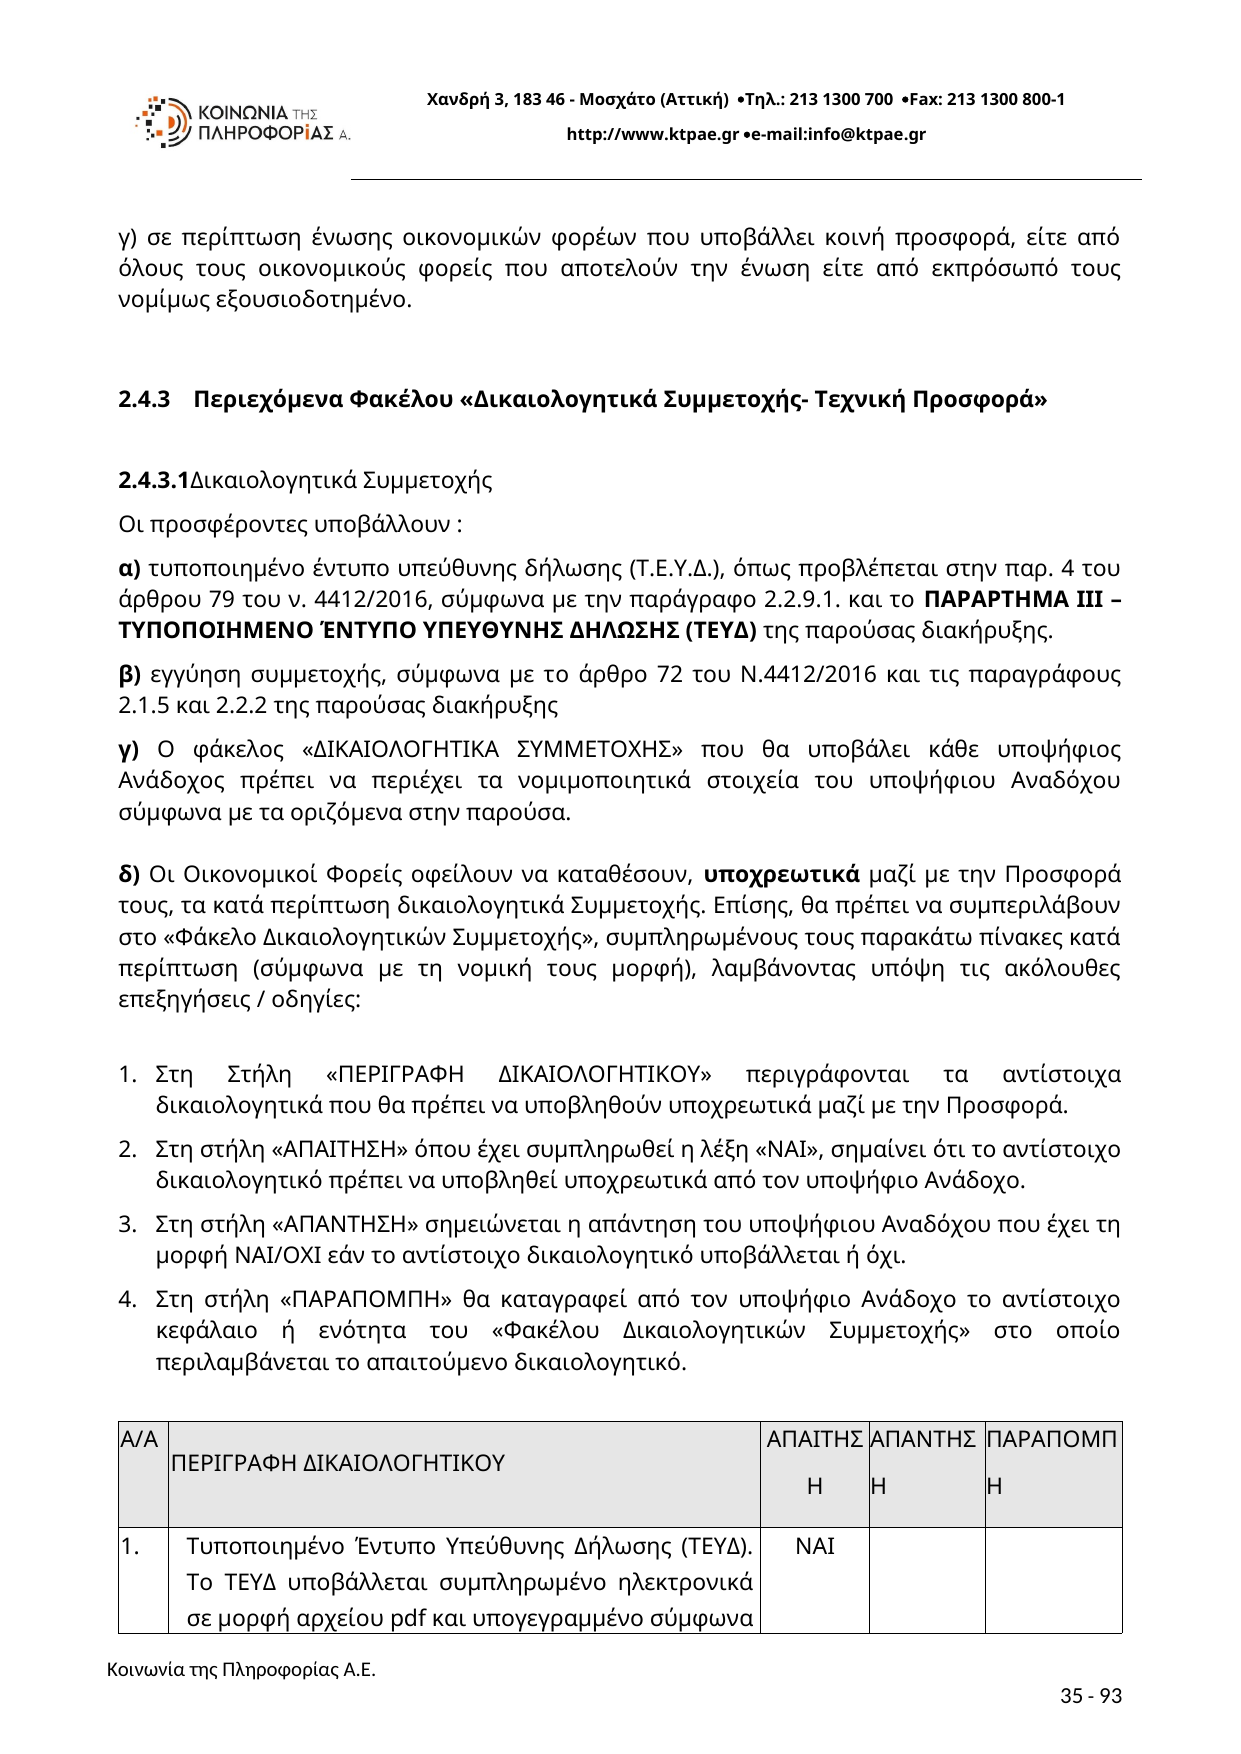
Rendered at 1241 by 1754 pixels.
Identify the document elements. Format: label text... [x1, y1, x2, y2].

table_header ΠΑΡΑΠΟΜΠΗ [986, 1422, 1122, 1527]
text α) τυποποιημένο έντυπο υπεύθυνης δήλωσης (Τ.Ε.Υ.Δ.), όπως προβλέπεται στην παρ. 4 του άρθρου 79 του ν. 4412/2016, σύμφωνα με την παράγραφο 2.2.9.1. και το ΠΑΡΑΡΤΗΜΑ ΙΙΙ – ΤΥΠΟΠΟΙΗΜΕΝΟ ΈΝΤΥΠΟ ΥΠΕΥΘΥΝΗΣ ΔΗΛΩΣΗΣ (ΤΕΥΔ) της παρούσας διακήρυξης. [118, 552, 1122, 646]
text δ) Οι Οικονομικοί Φορείς οφείλουν να καταθέσουν, υποχρεωτικά μαζί με την Προσφορά τους, τα κατά περίπτωση δικαιολογητικά Συμμετοχής. Επίσης, θα πρέπει να συμπεριλάβουν στο «Φάκελο Δικαιολογητικών Συμμετοχής», συμπληρωμένους τους παρακάτω πίνακες κατά περίπτωση (σύμφωνα με τη νομική τους μορφή), λαμβάνοντας υπόψη τις ακόλουθες επεξηγήσεις / οδηγίες: [118, 858, 1122, 1014]
text γ) Ο φάκελος «ΔΙΚΑΙΟΛΟΓΗΤΙΚΑ ΣΥΜΜΕΤΟΧΗΣ» που θα υποβάλει κάθε υποψήφιος Ανάδοχος πρέπει να περιέχει τα νομιμοποιητικά στοιχεία του υποψήφιου Αναδόχου σύμφωνα με τα οριζόμενα στην παρούσα. [118, 733, 1122, 827]
table_header ΑΠΑΝΤΗΣΗ [870, 1422, 985, 1527]
text 2.4.3.1Δικαιολογητικά Συμμετοχής [118, 464, 1122, 496]
picture [129, 87, 351, 155]
list Στη στήλη «ΑΠΑΝΤΗΣΗ» σημειώνεται η απάντηση του υποψήφιου Αναδόχου που έχει τη μορφή ΝΑΙ/ΟΧΙ εάν το αντίστοιχο δικαιολογητικό υποβάλλεται ή όχι. [118, 1208, 1122, 1271]
table_header Α/Α [119, 1422, 168, 1527]
table_cell ΝΑΙ [761, 1528, 869, 1633]
list Στη στήλη «ΠΑΡΑΠΟΜΠΗ» θα καταγραφεί από τον υποψήφιο Ανάδοχο το αντίστοιχο κεφάλαιο ή ενότητα του «Φακέλου Δικαιολογητικών Συμμετοχής» στο οποίο περιλαμβάνεται το απαιτούμενο δικαιολογητικό. [118, 1283, 1122, 1377]
table_cell [986, 1528, 1122, 1633]
list Στη στήλη «ΑΠΑΙΤΗΣΗ» όπου έχει συμπληρωθεί η λέξη «ΝΑΙ», σημαίνει ότι το αντίστοιχο δικαιολογητικό πρέπει να υποβληθεί υποχρεωτικά από τον υποψήφιο Ανάδοχο. [118, 1133, 1122, 1196]
text β) εγγύηση συμμετοχής, σύμφωνα με τo άρθρο 72 του Ν.4412/2016 και τις παραγράφους 2.1.5 και 2.2.2 της παρούσας διακήρυξης [118, 658, 1122, 721]
table_cell [870, 1528, 985, 1633]
text Οι προσφέροντες υποβάλλουν : [118, 508, 1122, 539]
table_header ΑΠΑΙΤΗΣΗ [761, 1422, 869, 1527]
table_header ΠΕΡΙΓΡΑΦΗ ΔΙΚΑΙΟΛΟΓΗΤΙΚΟΥ [169, 1422, 760, 1527]
table_cell [119, 1528, 168, 1633]
list Στη Στήλη «ΠΕΡΙΓΡΑΦΗ ΔΙΚΑΙΟΛΟΓΗΤΙΚΟΥ» περιγράφονται τα αντίστοιχα δικαιολογητικά που θα πρέπει να υποβληθούν υποχρεωτικά μαζί με την Προσφορά. [118, 1058, 1122, 1121]
text γ) σε περίπτωση ένωσης οικονομικών φορέων που υποβάλλει κοινή προσφορά, είτε από όλους τους οικονομικούς φορείς που αποτελούν την ένωση είτε από εκπρόσωπό τους νομίμως εξουσιοδοτημένο. [118, 221, 1122, 314]
subtitle 2.4.3 Περιεχόμενα Φακέλου «Δικαιολογητικά Συμμετοχής- Τεχνική Προσφορά» [118, 383, 1122, 414]
